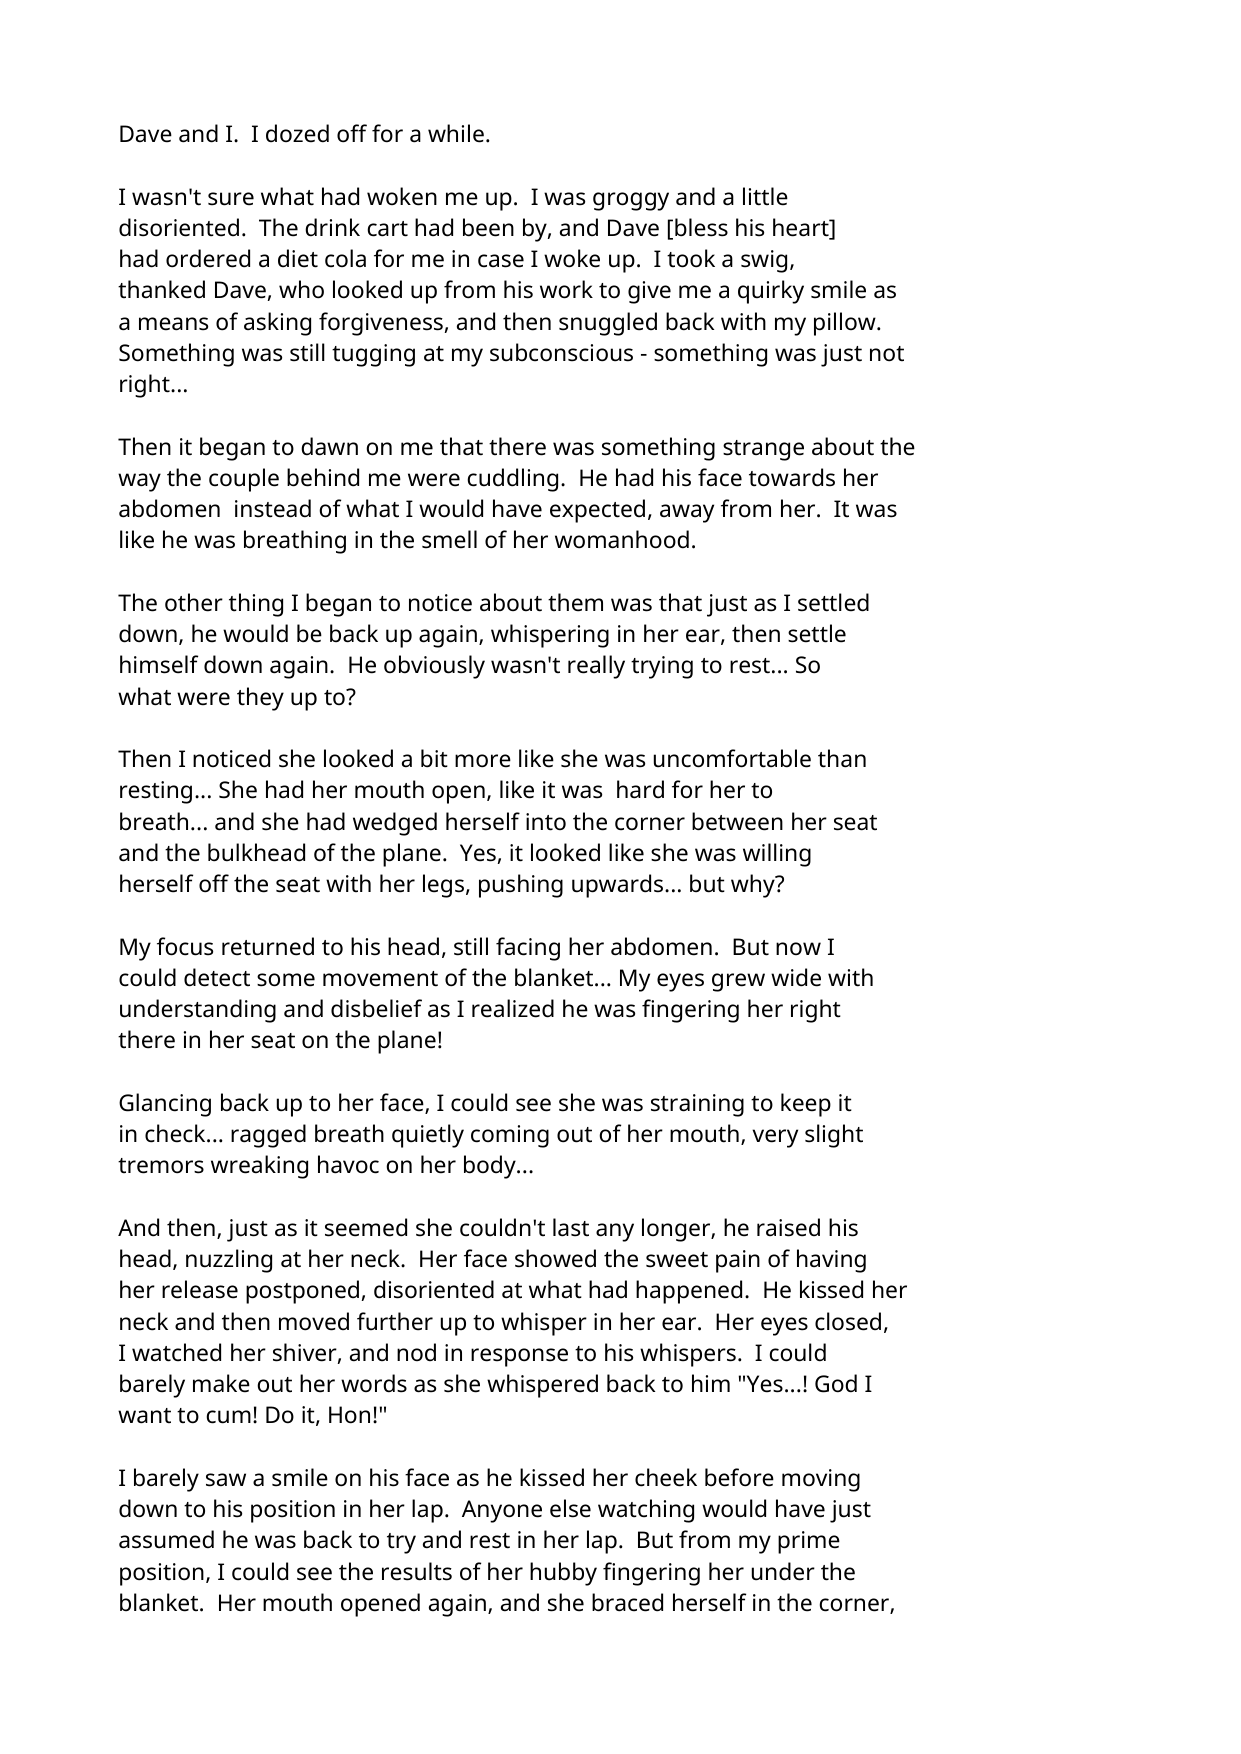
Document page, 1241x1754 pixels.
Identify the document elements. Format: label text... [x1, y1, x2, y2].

text down, he would be back up again, whispering in her ear, then settle [118, 618, 1122, 649]
text Something was still tugging at my subconscious - something was just not [118, 337, 1122, 368]
text thanked Dave, who looked up from his work to give me a quirky smile as [118, 274, 1122, 306]
text disoriented. The drink cart had been by, and Dave [bless his heart] [118, 212, 1122, 243]
text Then I noticed she looked a bit more like she was uncomfortable than [118, 743, 1122, 774]
text I barely saw a smile on his face as he kissed her cheek before moving [118, 1462, 1122, 1493]
text tremors wreaking havoc on her body... [118, 1149, 1122, 1181]
text understanding and disbelief as I realized he was fingering her right [118, 993, 1122, 1024]
text a means of asking forgiveness, and then snuggled back with my pillow. [118, 306, 1122, 337]
text position, I could see the results of her hubby fingering her under the [118, 1556, 1122, 1587]
text herself off the seat with her legs, pushing upwards... but why? [118, 868, 1122, 899]
text My focus returned to his head, still facing her abdomen. But now I [118, 931, 1122, 962]
text And then, just as it seemed she couldn't last any longer, he raised his [118, 1212, 1122, 1243]
text I wasn't sure what had woken me up. I was groggy and a little [118, 181, 1122, 212]
text right... [118, 368, 1122, 399]
text down to his position in her lap. Anyone else watching would have just [118, 1493, 1122, 1524]
text what were they up to? [118, 681, 1122, 712]
text abdomen instead of what I would have expected, away from her. It was [118, 493, 1122, 524]
text Dave and I. I dozed off for a while. [118, 118, 1122, 149]
text head, nuzzling at her neck. Her face showed the sweet pain of having [118, 1243, 1122, 1274]
text and the bulkhead of the plane. Yes, it looked like she was willing [118, 837, 1122, 868]
text The other thing I began to notice about them was that just as I settled [118, 587, 1122, 618]
text himself down again. He obviously wasn't really trying to rest... So [118, 649, 1122, 681]
text had ordered a diet cola for me in case I woke up. I took a swig, [118, 243, 1122, 274]
text there in her seat on the plane! [118, 1024, 1122, 1056]
text Then it began to dawn on me that there was something strange about the [118, 431, 1122, 462]
text could detect some movement of the blanket... My eyes grew wide with [118, 962, 1122, 993]
text resting... She had her mouth open, like it was hard for her to [118, 774, 1122, 806]
text neck and then moved further up to whisper in her ear. Her eyes closed, [118, 1306, 1122, 1337]
text assumed he was back to try and rest in her lap. But from my prime [118, 1524, 1122, 1556]
text Glancing back up to her face, I could see she was straining to keep it [118, 1087, 1122, 1118]
text I watched her shiver, and nod in response to his whispers. I could [118, 1337, 1122, 1368]
text in check... ragged breath quietly coming out of her mouth, very slight [118, 1118, 1122, 1149]
text blanket. Her mouth opened again, and she braced herself in the corner, [118, 1587, 1122, 1618]
text breath... and she had wedged herself into the corner between her seat [118, 806, 1122, 837]
text barely make out her words as she whispered back to him "Yes...! God I [118, 1368, 1122, 1399]
text way the couple behind me were cuddling. He had his face towards her [118, 462, 1122, 493]
text want to cum! Do it, Hon!" [118, 1399, 1122, 1431]
text like he was breathing in the smell of her womanhood. [118, 524, 1122, 556]
text her release postponed, disoriented at what had happened. He kissed her [118, 1274, 1122, 1306]
